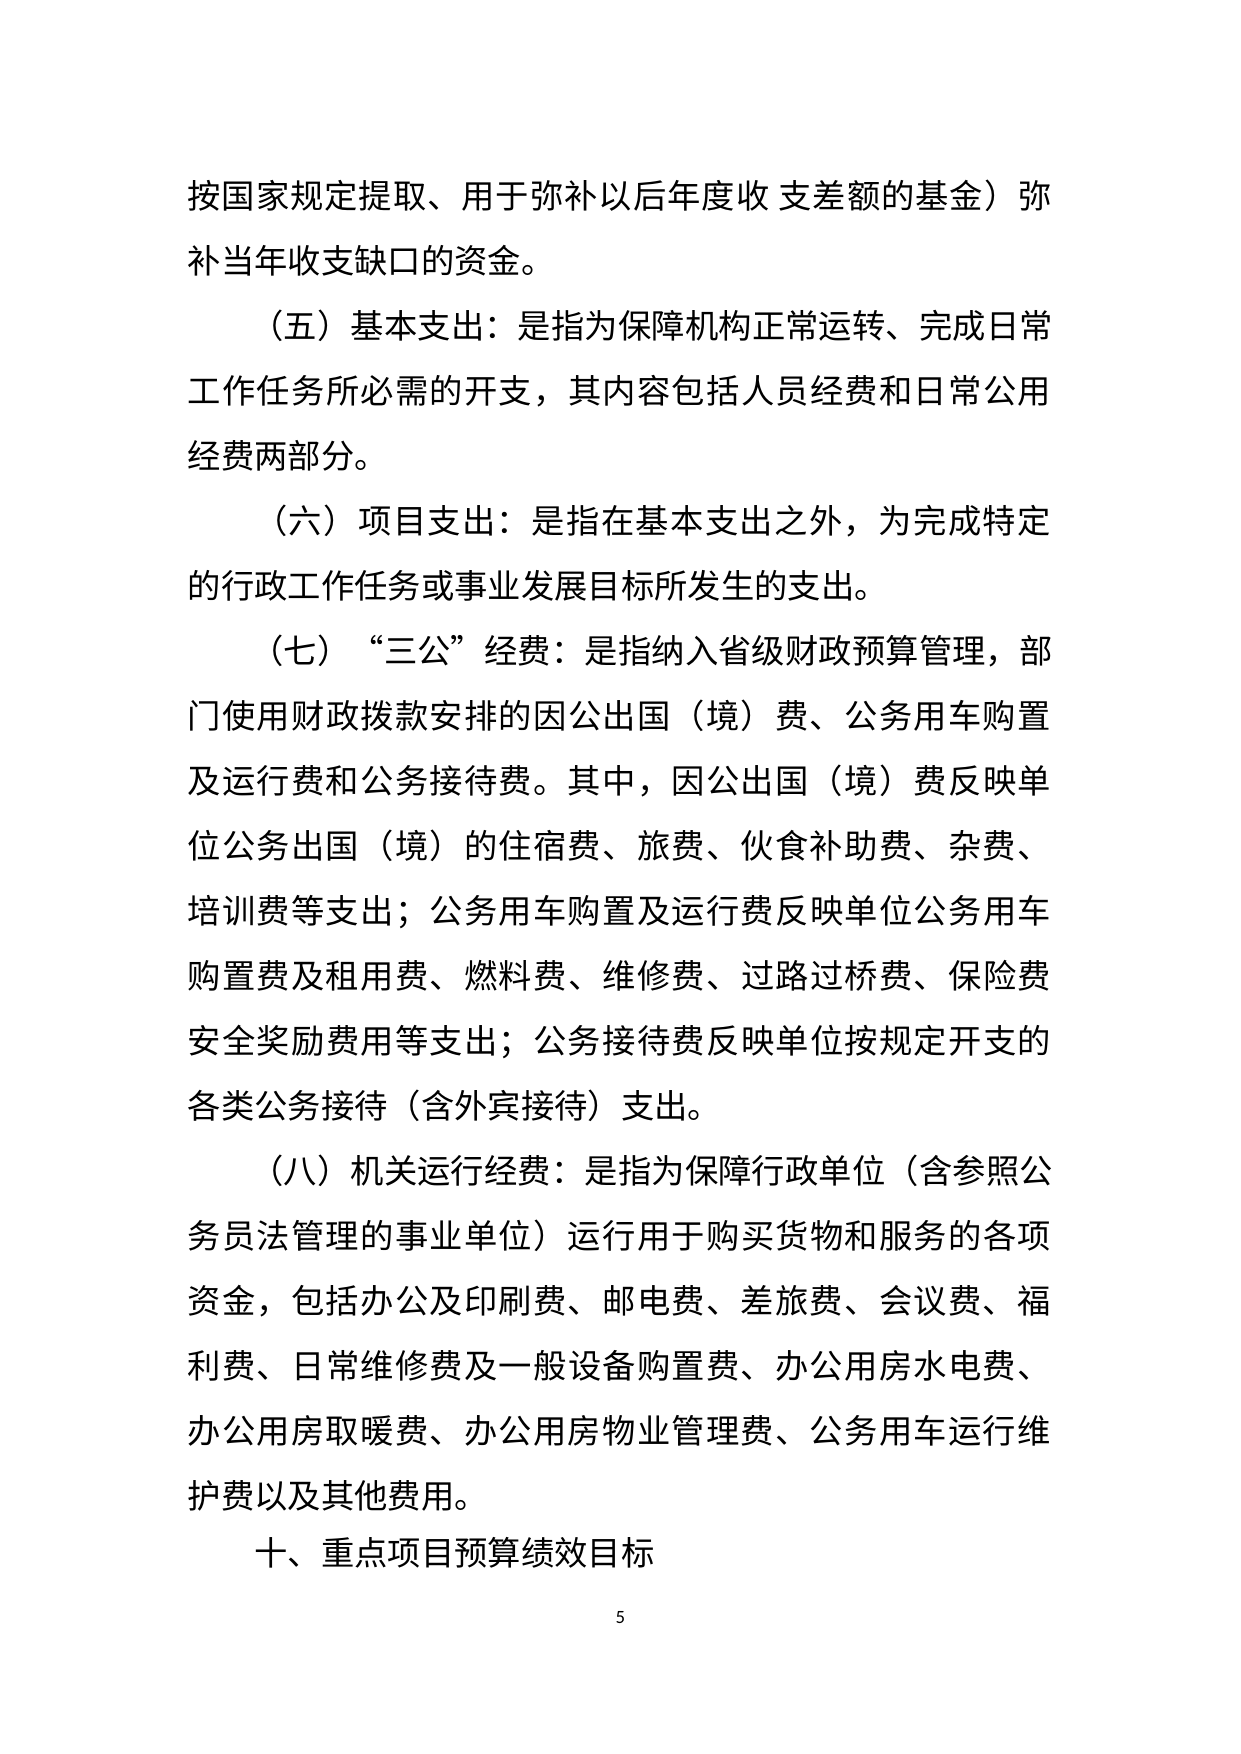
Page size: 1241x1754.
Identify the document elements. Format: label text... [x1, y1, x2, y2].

text （七）“三公”经费：是指纳入省级财政预算管理，部门使用财政拨款安排的因公出国（境）费、公务用车购置及运行费和公务接待费。其中，因公出国（境）费反映单位公务出国（境）的住宿费、旅费、伙食补助费、杂费、培训费等支出；公务用车购置及运行费反映单位公务用车购置费及租用费、燃料费、维修费、过路过桥费、保险费、安全奖励费用等支出；公务接待费反映单位按规定开支的各类公务接待（含外宾接待）支出。 [187, 617, 1053, 1137]
text （六）项目支出：是指在基本支出之外，为完成特定的行政工作任务或事业发展目标所发生的支出。 [187, 487, 1053, 617]
text （八）机关运行经费：是指为保障行政单位（含参照公务员法管理的事业单位）运行用于购买货物和服务的各项资金，包括办公及印刷费、邮电费、差旅费、会议费、福利费、日常维修费及一般设备购置费、办公用房水电费、办公用房取暖费、办公用房物业管理费、公务用车运行维护费以及其他费用。 [187, 1137, 1053, 1527]
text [187, 162, 1053, 292]
text （五）基本支出：是指为保障机构正常运转、完成日常工作任务所必需的开支，其内容包括人员经费和日常公用经费两部分。 [187, 292, 1053, 487]
text 十、重点项目预算绩效目标 [187, 1527, 1053, 1575]
